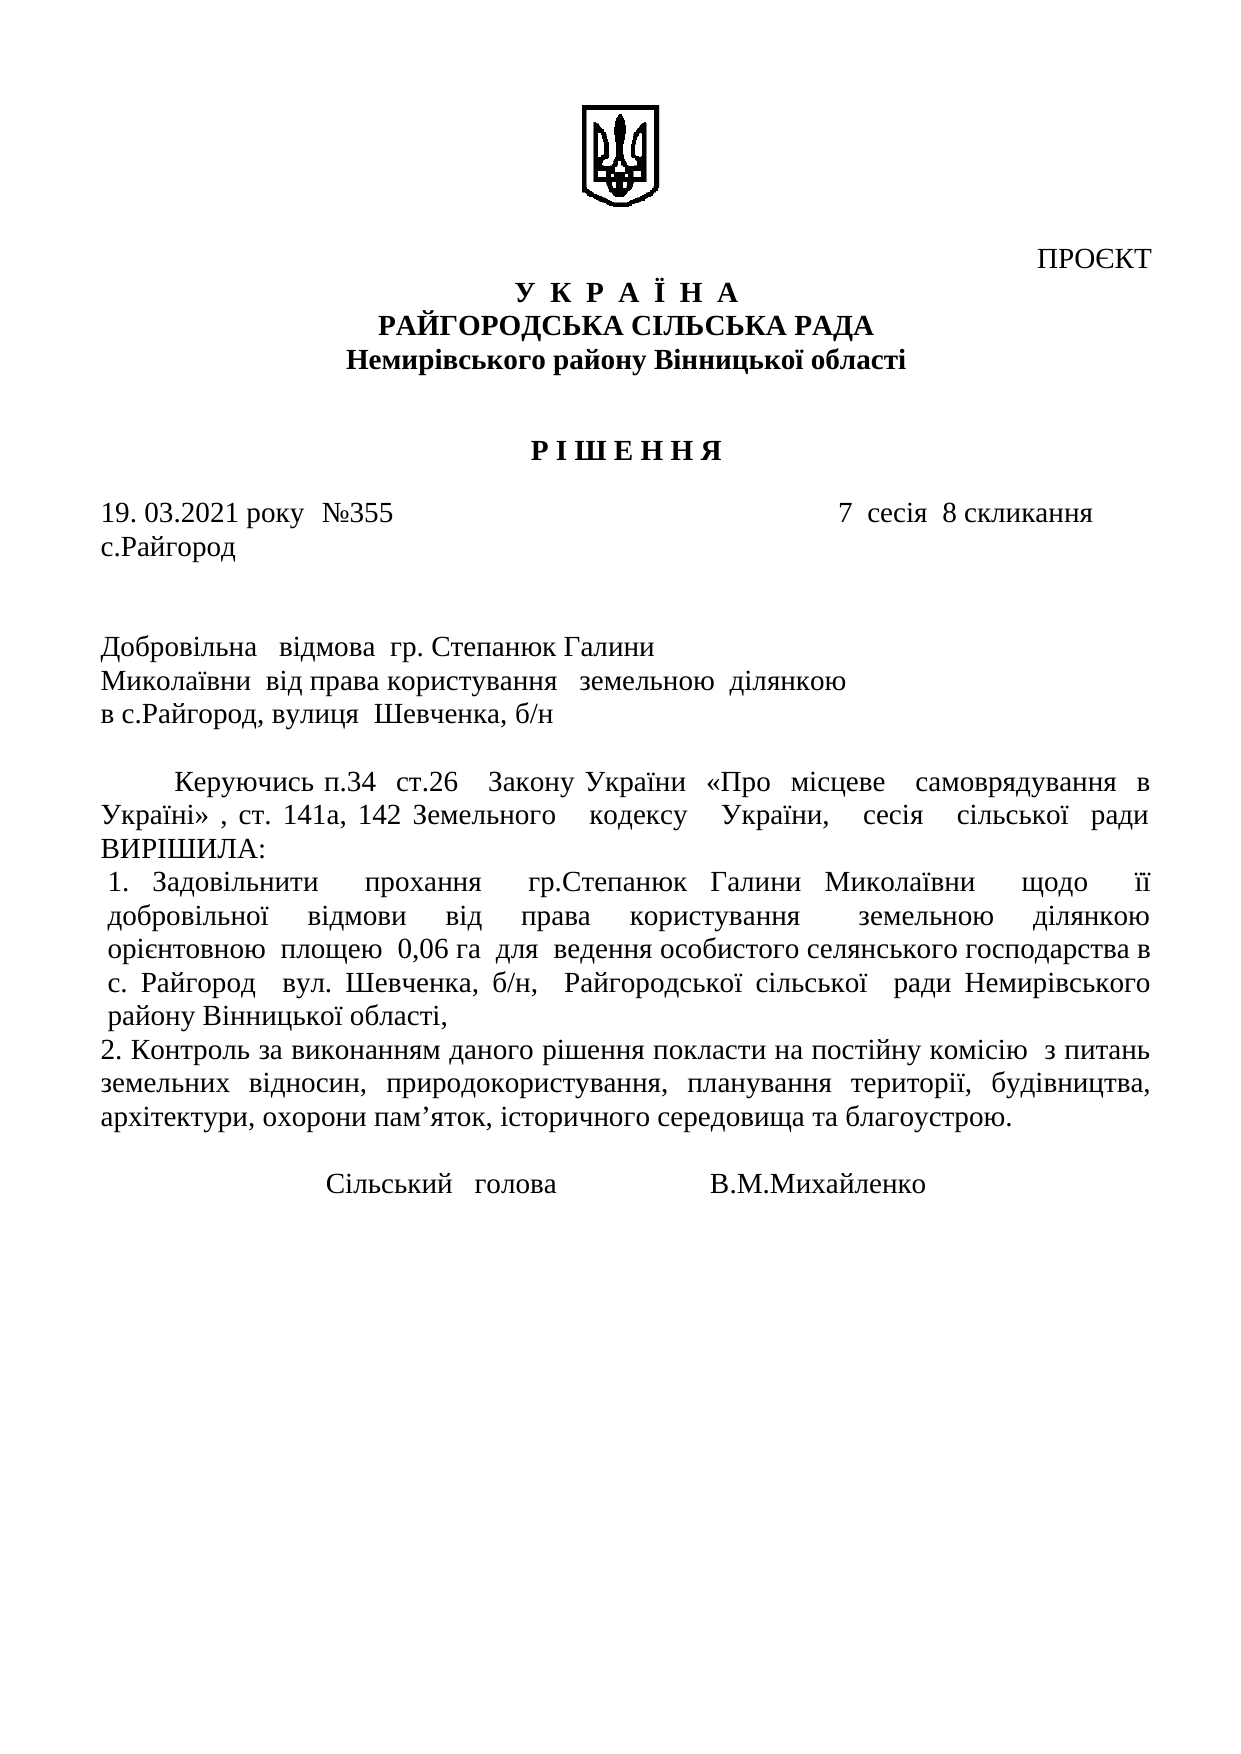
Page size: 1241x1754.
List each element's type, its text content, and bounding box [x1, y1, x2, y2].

subtitle РАЙГОРОДСЬКА СІЛЬСЬКА РАДА [100, 308, 1152, 342]
text Р І Ш Е Н Н Я [100, 433, 1152, 467]
text Немирівського району Вінницької області [100, 342, 1152, 376]
text 19. 03.2021 року №355 7 сесія 8 скликання [100, 495, 1152, 529]
list 2. Контроль за виконанням даного рішення покласти на постійну комісію з питань земельних відносин, природокористування, планування території, будівництва, архітектури, охорони пам’яток, історичного середовища та благоустрою. [100, 1032, 1152, 1133]
picture [580, 102, 660, 208]
text в с.Райгород, вулиця Шевченка, б/н [100, 697, 1152, 730]
title У К Р А Ї Н А [100, 275, 1152, 308]
text Добровільна відмова гр. Степанюк Галини [100, 629, 1152, 663]
text с.Райгород [100, 529, 1152, 562]
text Миколаївни від права користування земельною ділянкою [100, 663, 1152, 697]
text Сільський голова В.М.Михайленко [100, 1166, 1152, 1200]
text ПРОЄКТ [100, 241, 1152, 275]
text Керуючись п.34 ст.26 Закону України «Про місцеве самоврядування в Україні» , ст. 141а, 142 Земельного кодексу України, сесія сільської ради ВИРІШИЛА: [100, 764, 1152, 864]
list 1. Задовільнити прохання гр.Степанюк Галини Миколаївни щодо її добровільної відмови від права користування земельною ділянкою орієнтовною площею 0,06 га для ведення особистого селянського господарства в с. Райгород вул. Шевченка, б/н, Райгородської сільської ради Немирівського району Вінницької області, [107, 864, 1152, 1032]
